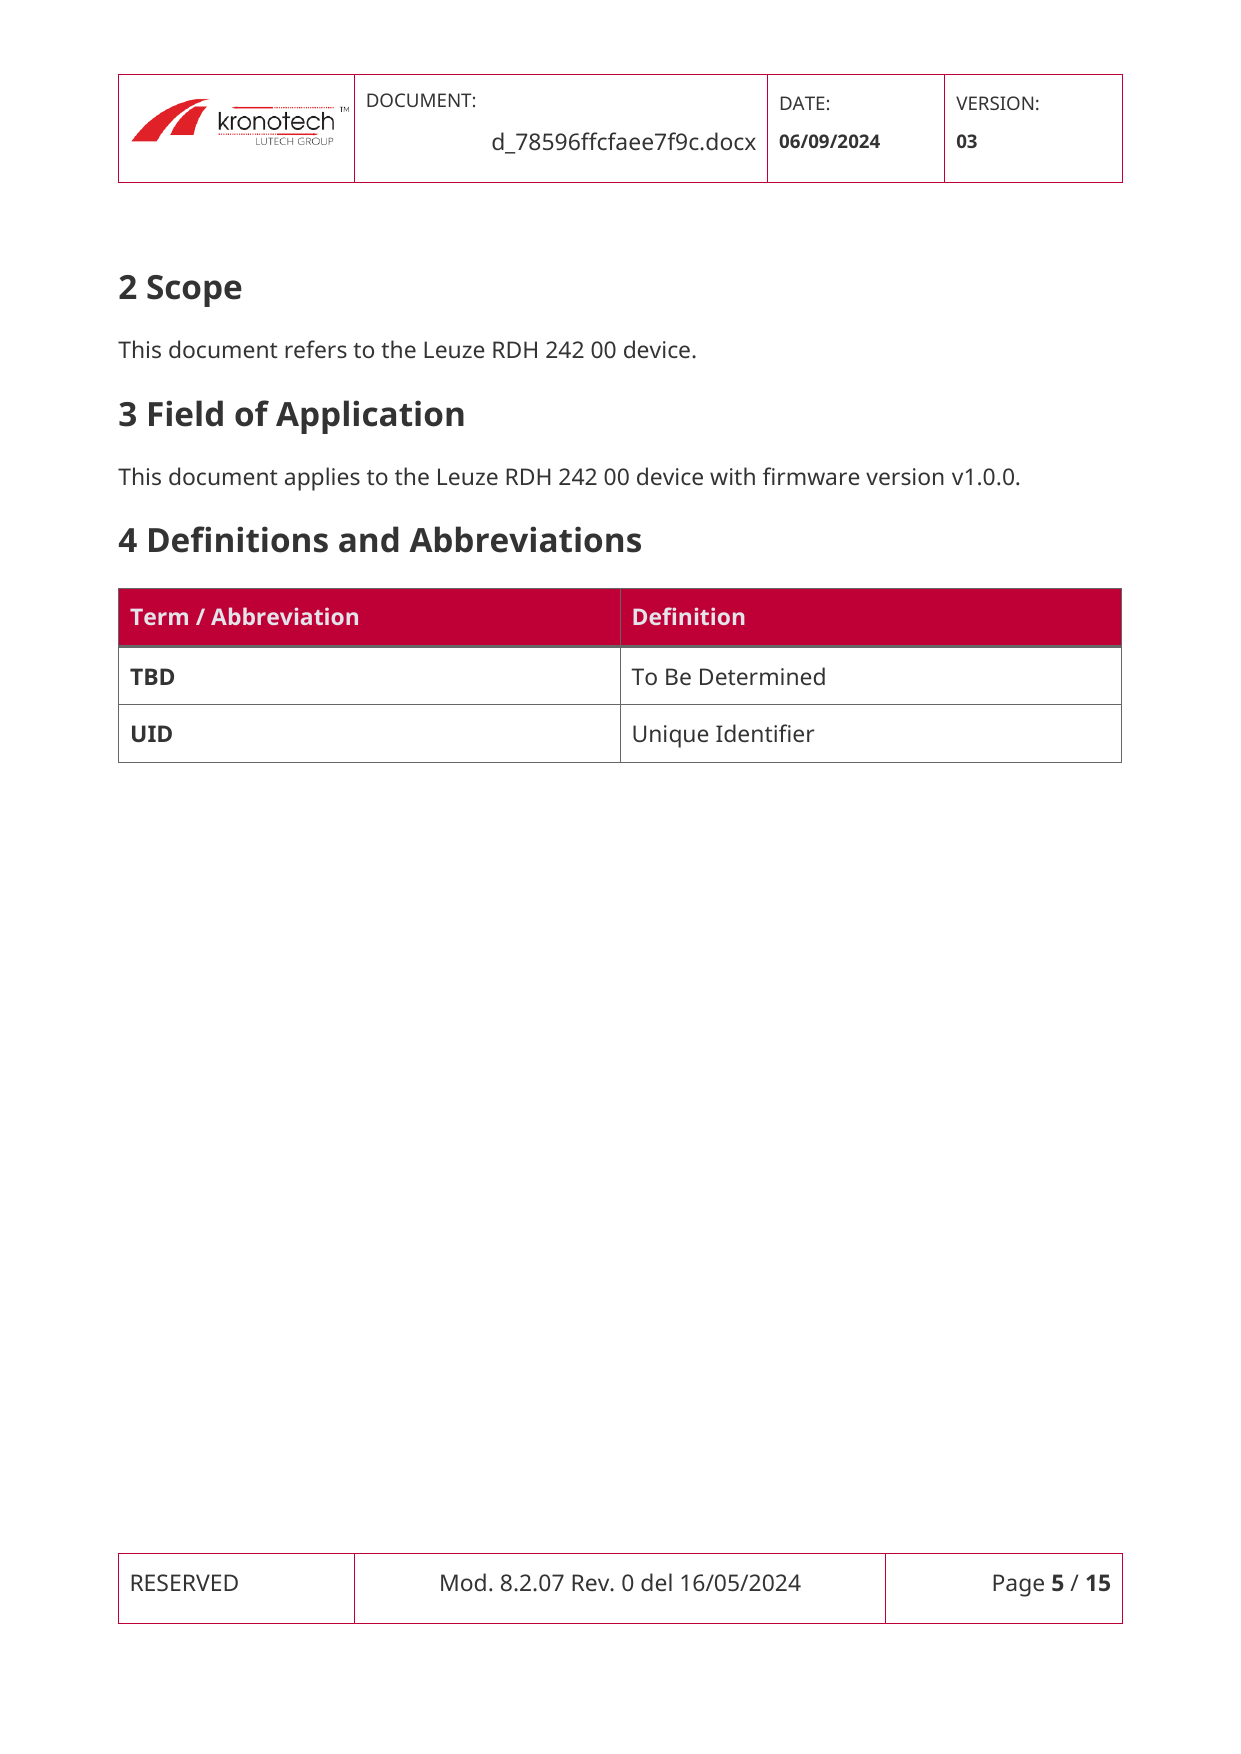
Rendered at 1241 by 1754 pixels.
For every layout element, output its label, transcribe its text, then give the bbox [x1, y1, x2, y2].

table_cell UID [119, 705, 620, 762]
picture [129, 92, 351, 152]
table_cell Unique Identifier [621, 705, 1121, 762]
table_cell To Be Determined [621, 648, 1121, 704]
subtitle Definitions and Abbreviations [118, 517, 1122, 563]
text This document applies to the Leuze RDH 242 00 device with firmware version v1.0.0. [118, 461, 1122, 492]
table_header Definition [621, 589, 1121, 645]
subtitle Field of Application [118, 391, 1122, 436]
text This document refers to the Leuze RDH 242 00 device. [118, 334, 1122, 366]
table_cell TBD [119, 648, 620, 704]
table_header Term / Abbreviation [119, 589, 620, 645]
subtitle Scope [118, 264, 1122, 309]
